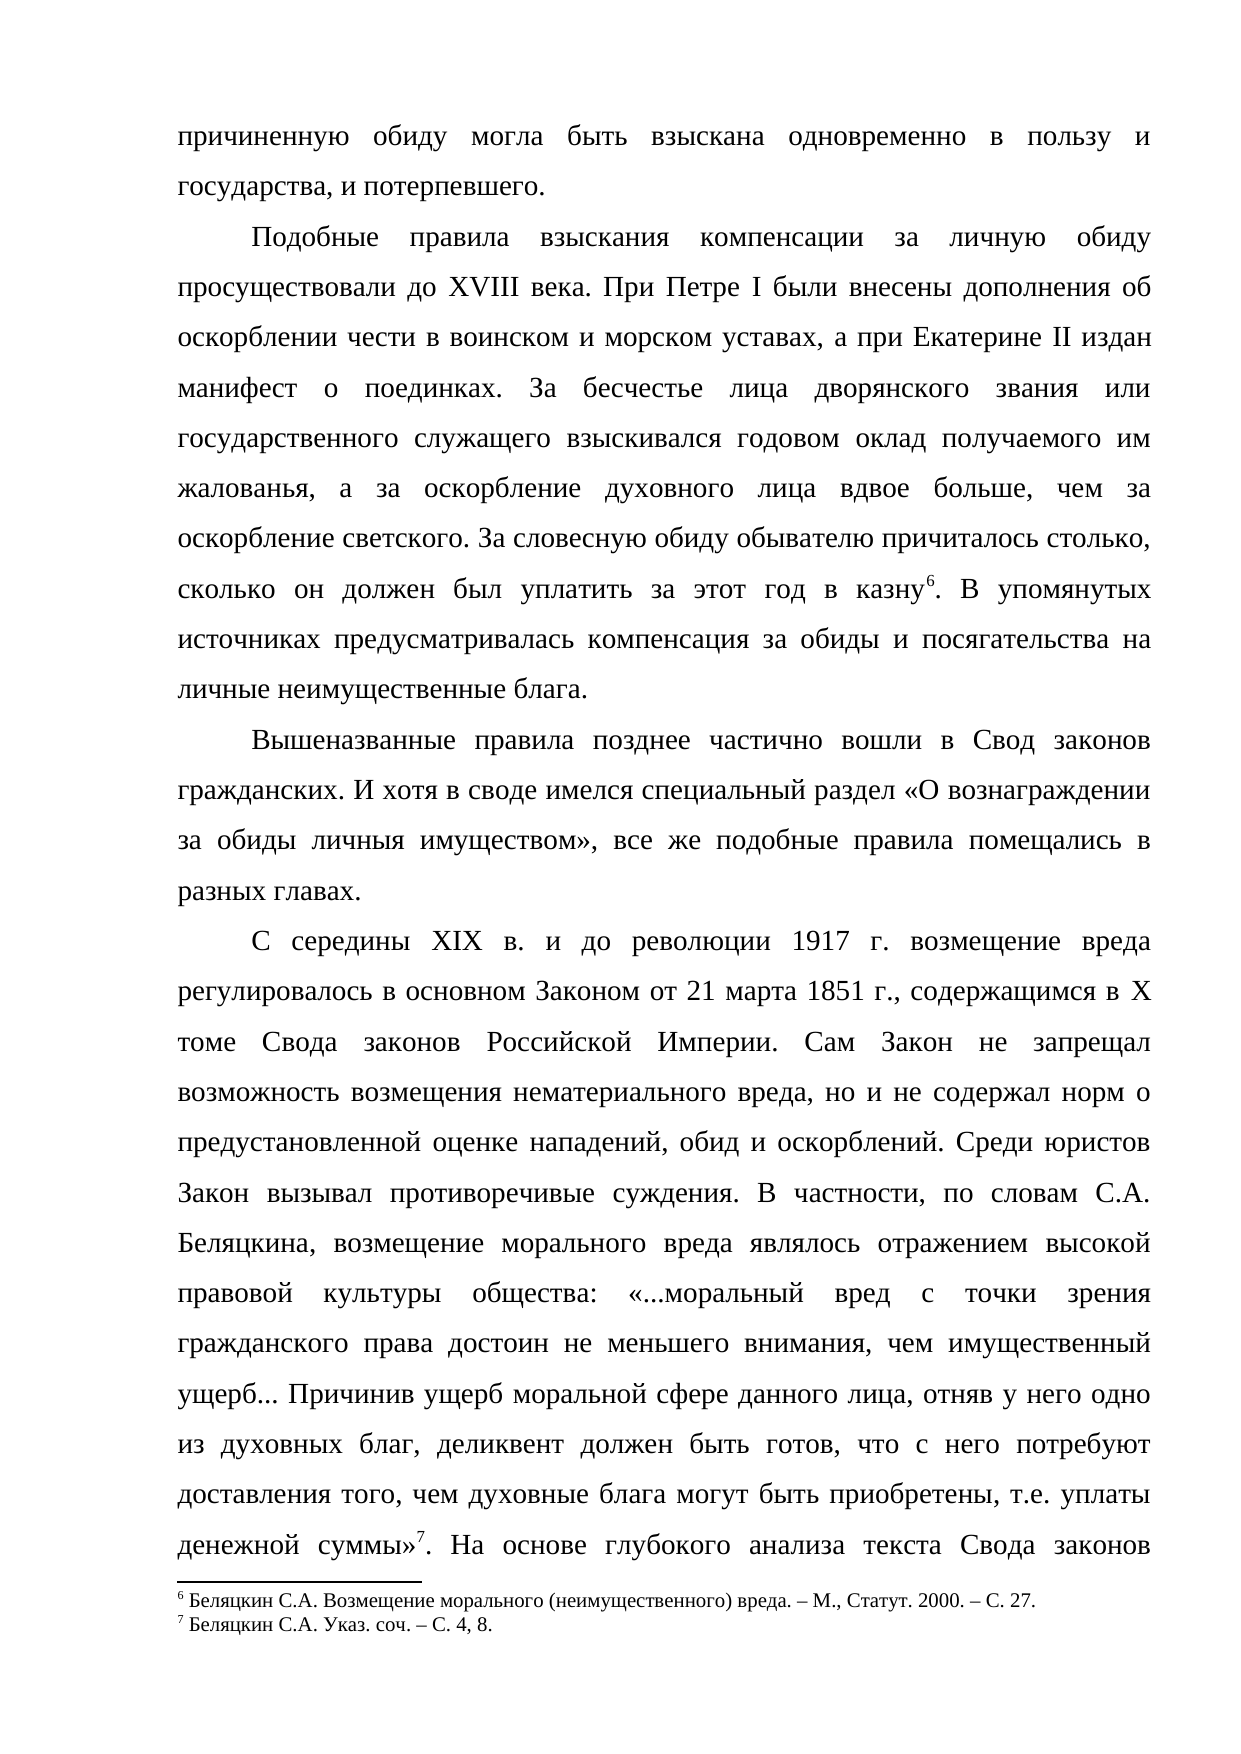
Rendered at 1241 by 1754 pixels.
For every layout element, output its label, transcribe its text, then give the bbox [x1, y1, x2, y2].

text Вышеназванные правила позднее частично вошли в Свод законов гражданских. И хотя в своде имелся специальный раздел «О вознаграждении за обиды личныя имуществом», все же подобные правила помещались в разных главах. [177, 722, 1152, 906]
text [177, 923, 1152, 1560]
text Подобные правила взыскания компенсации за личную обиду просуществовали до XVIII века. При Петре I были внесены дополнения об оскорблении чести в воинском и морском уставах, a при Екатерине II издан манифест о поединках. За бесчестье лица дворянского звания или государственного служащего взыскивался годовом оклад получаемого им жалованья, а за оскорбление духовного лица вдвое больше, чем за оскорбление светского. За словесную обиду обывателю причиталось столько, сколько он должен был уплатить за этот год в казну. В упомянутых источниках предусматривалась компенсация за обиды и посягательства на личные неимущественные блага. [177, 219, 1152, 705]
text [177, 118, 1152, 202]
